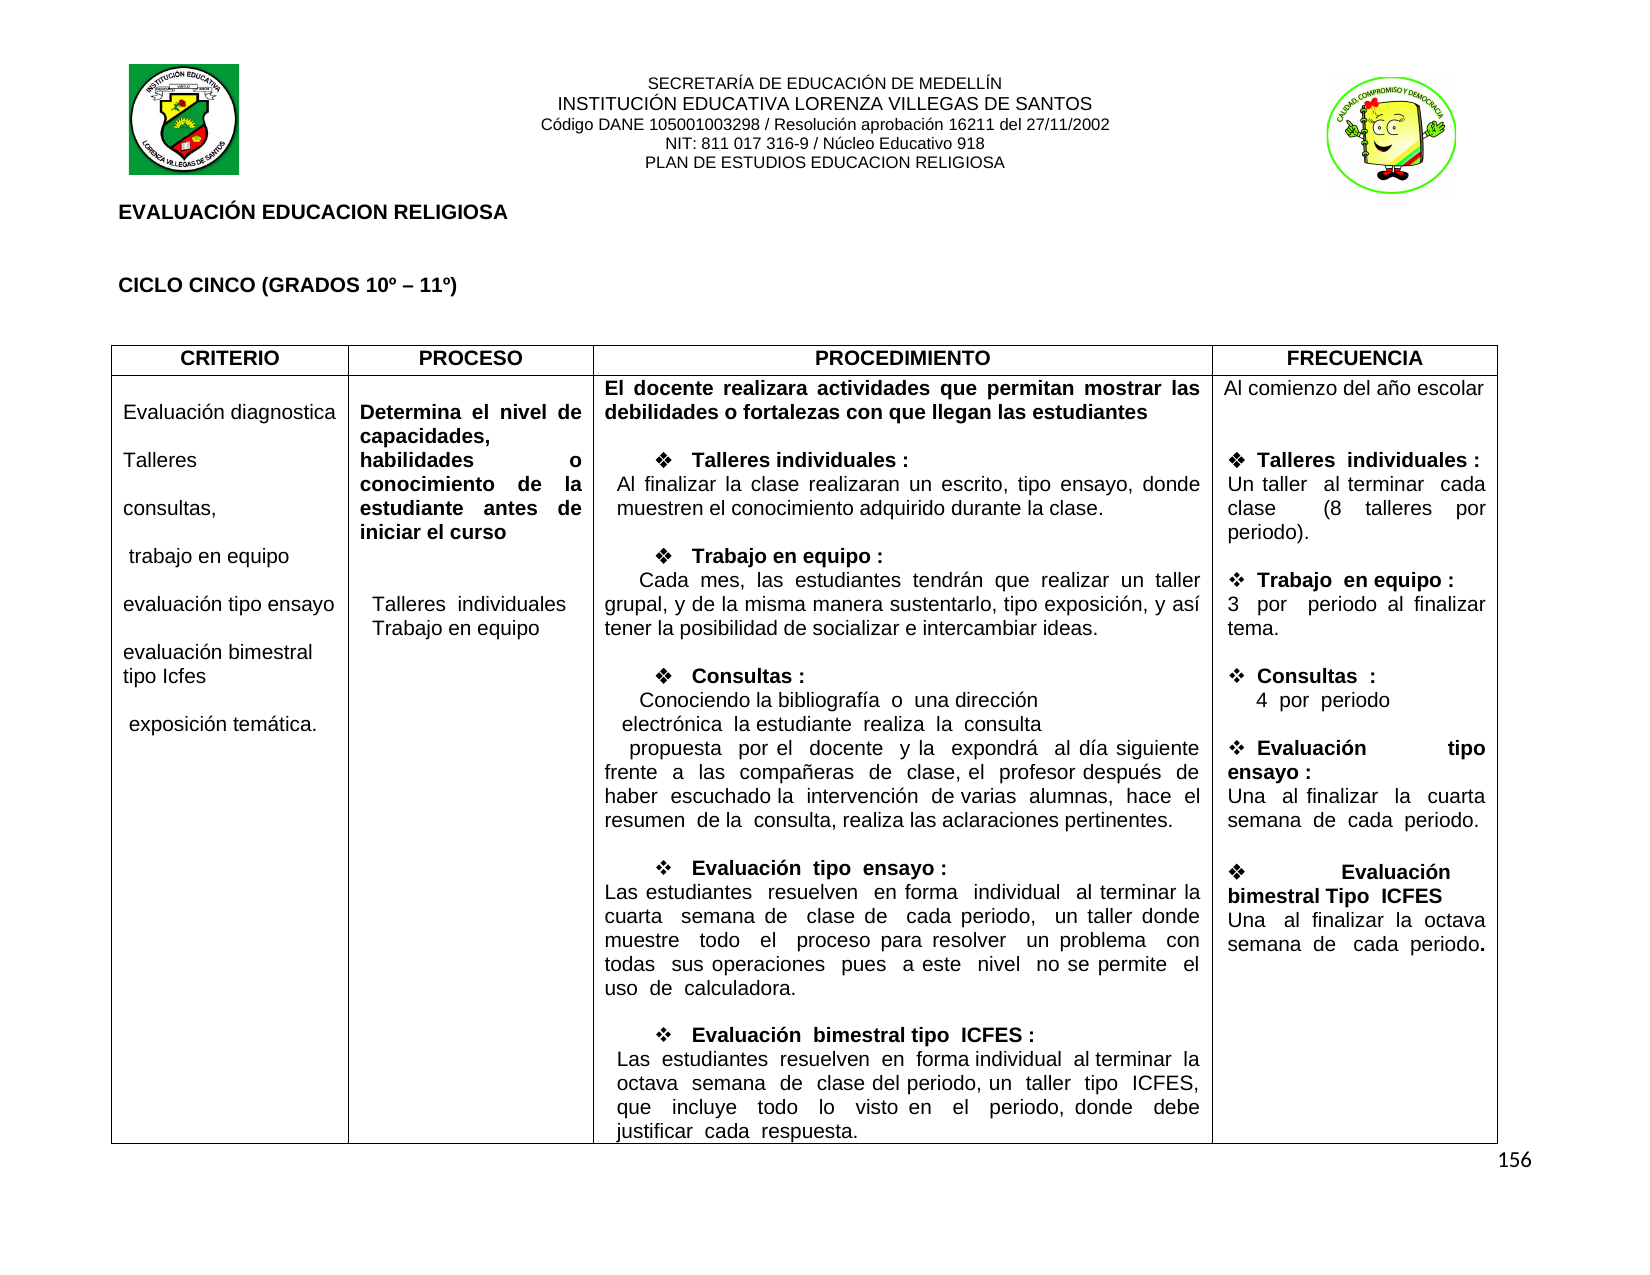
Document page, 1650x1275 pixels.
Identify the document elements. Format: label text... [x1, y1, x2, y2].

table_cell Evaluación diagnostica Talleres consultas, trabajo en equipo evaluación tipo ensayo evaluación bimestral tipo Icfes exposición temática. [112, 376, 348, 1143]
table_header PROCESO [349, 346, 593, 375]
picture [128, 64, 240, 175]
picture [1326, 77, 1457, 194]
table_cell El docente realizara actividades que permitan mostrar las debilidades o fortalezas con que llegan las estudiantes Talleres individuales : Al finalizar la clase realizaran un escrito, tipo ensayo, donde muestren el conocimiento adquirido durante la clase. Trabajo en equipo : Cada mes, las estudiantes tendrán que realizar un taller grupal, y de la misma manera sustentarlo, tipo exposición, y así tener la posibilidad de socializar e intercambiar ideas. Consultas : Conociendo la bibliografía o una dirección electrónica la estudiante realiza la consulta propuesta por el docente y la expondrá al día siguiente frente a las compañeras de clase, el profesor después de haber escuchado la intervención de varias alumnas, hace el resumen de la consulta, realiza las aclaraciones pertinentes. Evaluación tipo ensayo : Las estudiantes resuelven en forma individual al terminar la cuarta semana de clase de cada periodo, un taller donde muestre todo el proceso para resolver un problema con todas sus operaciones pues a este nivel no se permite el uso de calculadora. Evaluación bimestral tipo ICFES : Las estudiantes resuelven en forma individual al terminar la octava semana de clase del periodo, un taller tipo ICFES, que incluye todo lo visto en el periodo, donde debe justificar cada respuesta. [594, 376, 1212, 1143]
table_header FRECUENCIA [1213, 346, 1497, 375]
table_header CRITERIO [112, 346, 348, 375]
table_cell Al comienzo del año escolar Talleres individuales : Un taller al terminar cada clase (8 talleres por periodo). Trabajo en equipo : por periodo al finalizar tema. Consultas : 4 por periodo Evaluación tipo ensayo : Una al finalizar la cuarta semana de cada periodo. Evaluación bimestral Tipo ICFES Una al finalizar la octava semana de cada periodo. [1213, 376, 1497, 1143]
table_cell Determina el nivel de capacidades, habilidades o conocimiento de la estudiante antes de iniciar el curso Talleres individuales Trabajo en equipo [349, 376, 593, 1143]
text EVALUACIÓN EDUCACION RELIGIOSA [118, 200, 1532, 224]
table_header PROCEDIMIENTO [594, 346, 1212, 375]
text CICLO CINCO (GRADOS 10º – 11º) [118, 272, 1532, 296]
